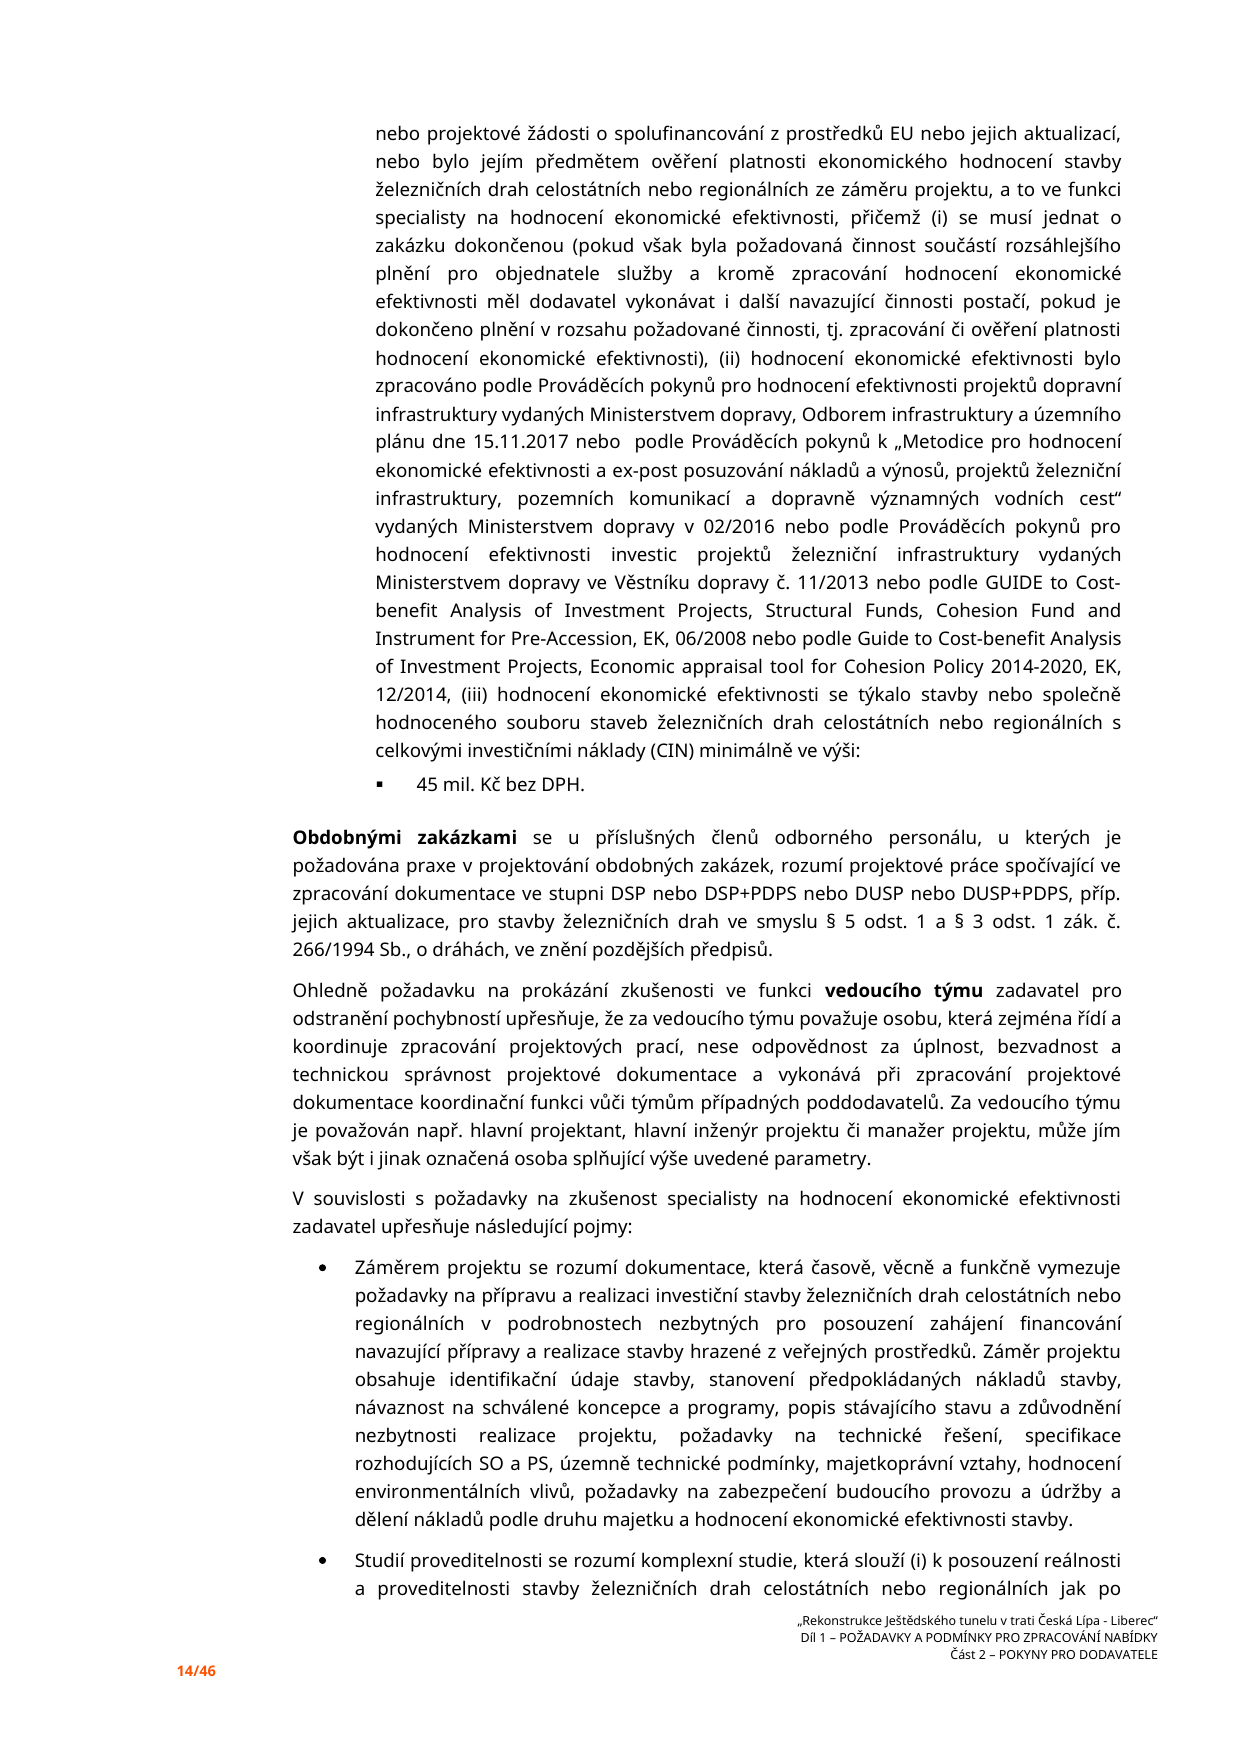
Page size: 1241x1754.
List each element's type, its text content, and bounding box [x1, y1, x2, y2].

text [328, 121, 1122, 763]
text Záměrem projektu se rozumí dokumentace, která časově, věcně a funkčně vymezuje požadavky na přípravu a realizaci investiční stavby železničních drah celostátních nebo regionálních v podrobnostech nezbytných pro posouzení zahájení financování navazující přípravy a realizace stavby hrazené z veřejných prostředků. Záměr projektu obsahuje identifikační údaje stavby, stanovení předpokládaných nákladů stavby, návaznost na schválené koncepce a programy, popis stávajícího stavu a zdůvodnění nezbytnosti realizace projektu, požadavky na technické řešení, specifikace rozhodujících SO a PS, územně technické podmínky, majetkoprávní vztahy, hodnocení environmentálních vlivů, požadavky na zabezpečení budoucího provozu a údržby a dělení nákladů podle druhu majetku a hodnocení ekonomické efektivnosti stavby. [319, 1254, 1122, 1532]
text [319, 1547, 1122, 1600]
text Obdobnými zakázkami se u příslušných členů odborného personálu, u kterých je požadována praxe v projektování obdobných zakázek, rozumí projektové práce spočívající ve zpracování dokumentace ve stupni DSP nebo DSP+PDPS nebo DUSP nebo DUSP+PDPS, příp. jejich aktualizace, pro stavby železničních drah ve smyslu § 5 odst. 1 a § 3 odst. 1 zák. č. 266/1994 Sb., o dráhách, ve znění pozdějších předpisů. [292, 824, 1122, 962]
text 45 mil. Kč bez DPH. [375, 771, 1122, 797]
text Ohledně požadavku na prokázání zkušenosti ve funkci vedoucího týmu zadavatel pro odstranění pochybností upřesňuje, že za vedoucího týmu považuje osobu, která zejména řídí a koordinuje zpracování projektových prací, nese odpovědnost za úplnost, bezvadnost a technickou správnost projektové dokumentace a vykonává při zpracování projektové dokumentace koordinační funkci vůči týmům případných poddodavatelů. Za vedoucího týmu je považován např. hlavní projektant, hlavní inženýr projektu či manažer projektu, může jím však být i jinak označená osoba splňující výše uvedené parametry. [292, 977, 1122, 1171]
text V souvislosti s požadavky na zkušenost specialisty na hodnocení ekonomické efektivnosti zadavatel upřesňuje následující pojmy: [292, 1186, 1122, 1239]
